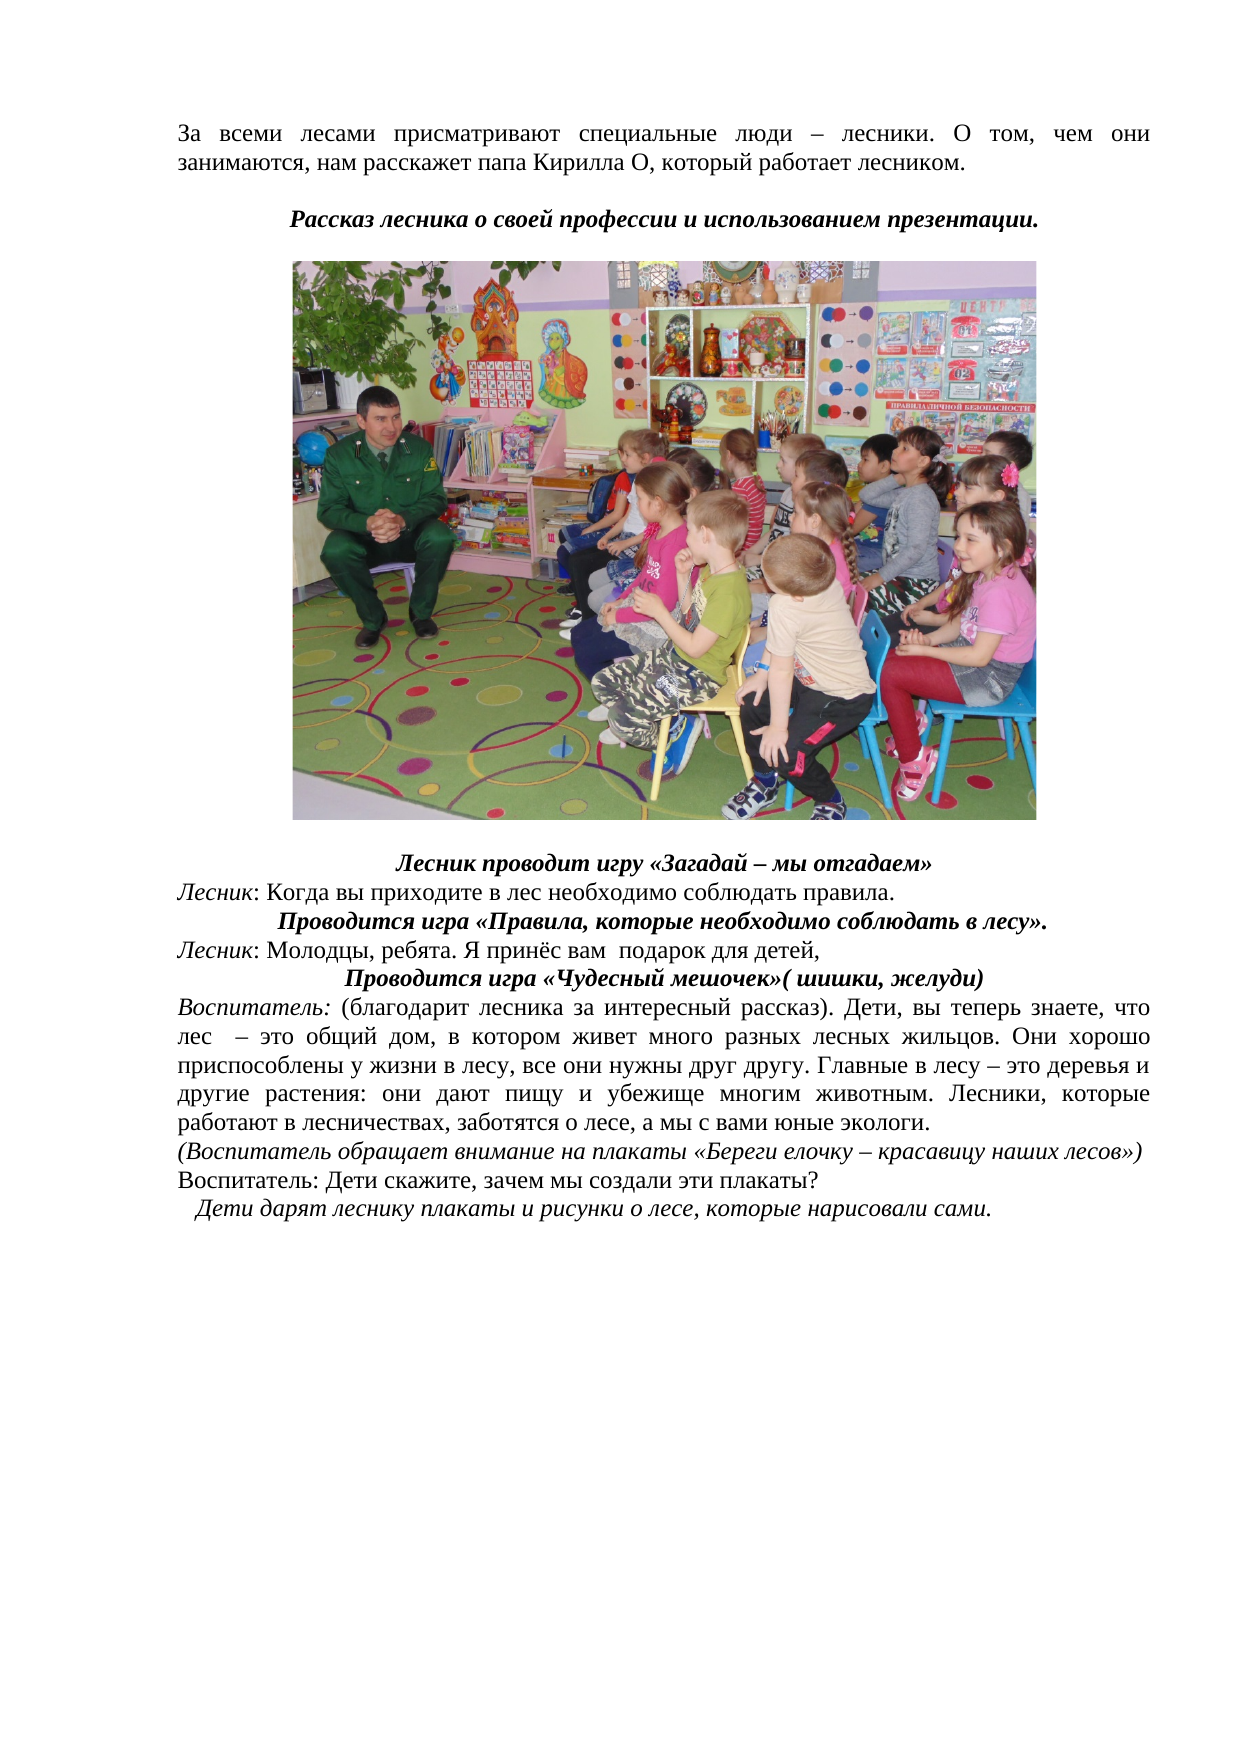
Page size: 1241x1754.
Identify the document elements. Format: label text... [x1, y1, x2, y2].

text Лесник: Когда вы приходите в лес необходимо соблюдать правила. [177, 877, 1152, 906]
text Воспитатель: Дети скажите, зачем мы создали эти плакаты? [177, 1165, 1152, 1193]
text Воспитатель: (благодарит лесника за интересный рассказ). Дети, вы теперь знаете, что лес – это общий дом, в котором живет много разных лесных жильцов. Они хорошо приспособлены у жизни в лесу, все они нужны друг другу. Главные в лесу – это деревья и другие растения: они дают пищу и убежище многим животным. Лесники, которые работают в лесничествах, заботятся о лесе, а мы с вами юные экологи. [177, 992, 1152, 1136]
text За всеми лесами присматривают специальные люди – лесники. О том, чем они занимаются, нам расскажет папа Кирилла О, который работает лесником. [177, 118, 1152, 176]
text Проводится игра «Чудесный мешочек»( шишки, желуди) [177, 963, 1152, 992]
text (Воспитатель обращает внимание на плакаты «Береги елочку – красавицу наших лесов») [177, 1136, 1152, 1165]
picture [292, 261, 1037, 820]
text Дети дарят леснику плакаты и рисунки о лесе, которые нарисовали сами. [177, 1193, 1152, 1222]
text Лесник: Молодцы, ребята. Я принёс вам подарок для детей, [177, 935, 1152, 963]
text Лесник проводит игру «Загадай – мы отгадаем» [177, 848, 1152, 877]
text Рассказ лесника о своей профессии и использованием презентации. [177, 204, 1152, 233]
text Проводится игра «Правила, которые необходимо соблюдать в лесу». [177, 906, 1152, 935]
